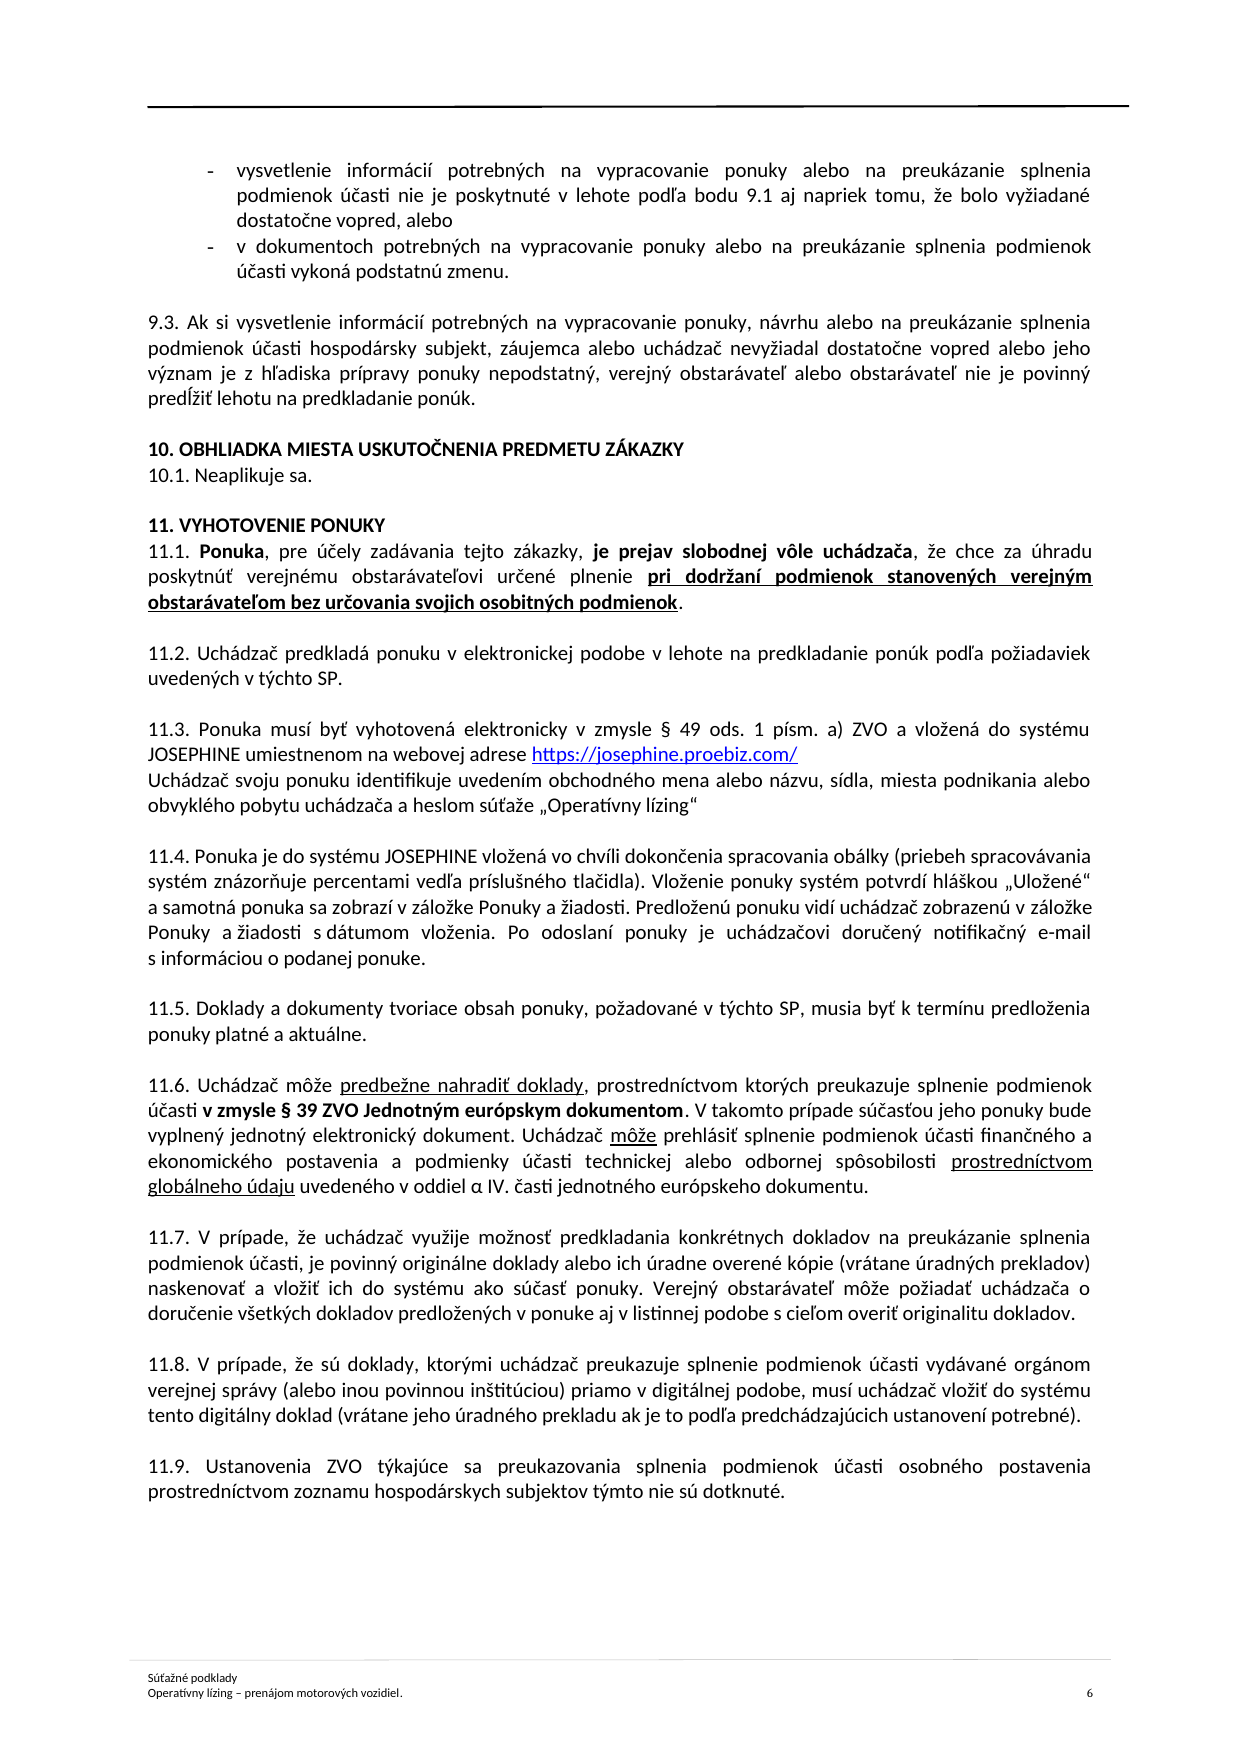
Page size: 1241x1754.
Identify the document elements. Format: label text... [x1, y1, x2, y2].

text 11.7. V prípade, že uchádzač využije možnosť predkladania konkrétnych dokladov na preukázanie splnenia podmienok účasti, je povinný originálne doklady alebo ich úradne overené kópie (vrátane úradných prekladov) naskenovať a vložiť ich do systému ako súčasť ponuky. Verejný obstarávateľ môže požiadať uchádzača o doručenie všetkých dokladov predložených v ponuke aj v listinnej podobe s cieľom overiť originalitu dokladov. [148, 1224, 1092, 1326]
text 11.9. Ustanovenia ZVO týkajúce sa preukazovania splnenia podmienok účasti osobného postavenia prostredníctvom zoznamu hospodárskych subjektov týmto nie sú dotknuté. [148, 1453, 1092, 1504]
list v dokumentoch potrebných na vypracovanie ponuky alebo na preukázanie splnenia podmienok účasti vykoná podstatnú zmenu. [207, 233, 1092, 284]
text 11.6. Uchádzač môže predbežne nahradiť doklady, prostredníctvom ktorých preukazuje splnenie podmienok účasti v zmysle § 39 ZVO Jednotným európskym dokumentom. V takomto prípade súčasťou jeho ponuky bude vyplnený jednotný elektronický dokument. Uchádzač môže prehlásiť splnenie podmienok účasti finančného a ekonomického postavenia a podmienky účasti technickej alebo odbornej spôsobilosti prostredníctvom globálneho údaju uvedeného v oddiel α IV. časti jednotného európskeho dokumentu. [148, 1072, 1092, 1199]
text 11.4. Ponuka je do systému JOSEPHINE vložená vo chvíli dokončenia spracovania obálky (priebeh spracovávania systém znázorňuje percentami vedľa príslušného tlačidla). Vloženie ponuky systém potvrdí hláškou „Uložené“ a samotná ponuka sa zobrazí v záložke Ponuky a žiadosti. Predloženú ponuku vidí uchádzač zobrazenú v záložke Ponuky a žiadosti s dátumom vloženia. Po odoslaní ponuky je uchádzačovi doručený notifikačný e-mail s informáciou o podanej ponuke. [148, 843, 1092, 970]
text 11.5. Doklady a dokumenty tvoriace obsah ponuky, požadované v týchto SP, musia byť k termínu predloženia ponuky platné a aktuálne. [148, 996, 1092, 1046]
list vysvetlenie informácií potrebných na vypracovanie ponuky alebo na preukázanie splnenia podmienok účasti nie je poskytnuté v lehote podľa bodu 9.1 aj napriek tomu, že bolo vyžiadané dostatočne vopred, alebo [207, 157, 1092, 233]
text 11.8. V prípade, že sú doklady, ktorými uchádzač preukazuje splnenie podmienok účasti vydávané orgánom verejnej správy (alebo inou povinnou inštitúciou) priamo v digitálnej podobe, musí uchádzač vložiť do systému tento digitálny doklad (vrátane jeho úradného prekladu ak je to podľa predchádzajúcich ustanovení potrebné). [148, 1351, 1092, 1428]
text 11. VYHOTOVENIE PONUKY [148, 513, 1092, 538]
text 10.1. Neaplikuje sa. [148, 462, 1092, 487]
text 9.3. Ak si vysvetlenie informácií potrebných na vypracovanie ponuky, návrhu alebo na preukázanie splnenia podmienok účasti hospodársky subjekt, záujemca alebo uchádzač nevyžiadal dostatočne vopred alebo jeho význam je z hľadiska prípravy ponuky nepodstatný, verejný obstarávateľ alebo obstarávateľ nie je povinný predĺžiť lehotu na predkladanie ponúk. [148, 309, 1092, 411]
text 11.2. Uchádzač predkladá ponuku v elektronickej podobe v lehote na predkladanie ponúk podľa požiadaviek uvedených v týchto SP. [148, 640, 1092, 691]
text 10. OBHLIADKA MIESTA USKUTOČNENIA PREDMETU ZÁKAZKY [148, 436, 1092, 462]
text 11.3. Ponuka musí byť vyhotovená elektronicky v zmysle § 49 ods. 1 písm. a) ZVO a vložená do systému JOSEPHINE umiestnenom na webovej adrese https://josephine.proebiz.com/ [148, 716, 1092, 767]
text Uchádzač svoju ponuku identifikuje uvedením obchodného mena alebo názvu, sídla, miesta podnikania alebo obvyklého pobytu uchádzača a heslom súťaže „Operatívny lízing“ [148, 767, 1092, 818]
text 11.1. Ponuka, pre účely zadávania tejto zákazky, je prejav slobodnej vôle uchádzača, že chce za úhradu poskytnúť verejnému obstarávateľovi určené plnenie pri dodržaní podmienok stanovených verejným obstarávateľom bez určovania svojich osobitných podmienok. [148, 538, 1092, 614]
